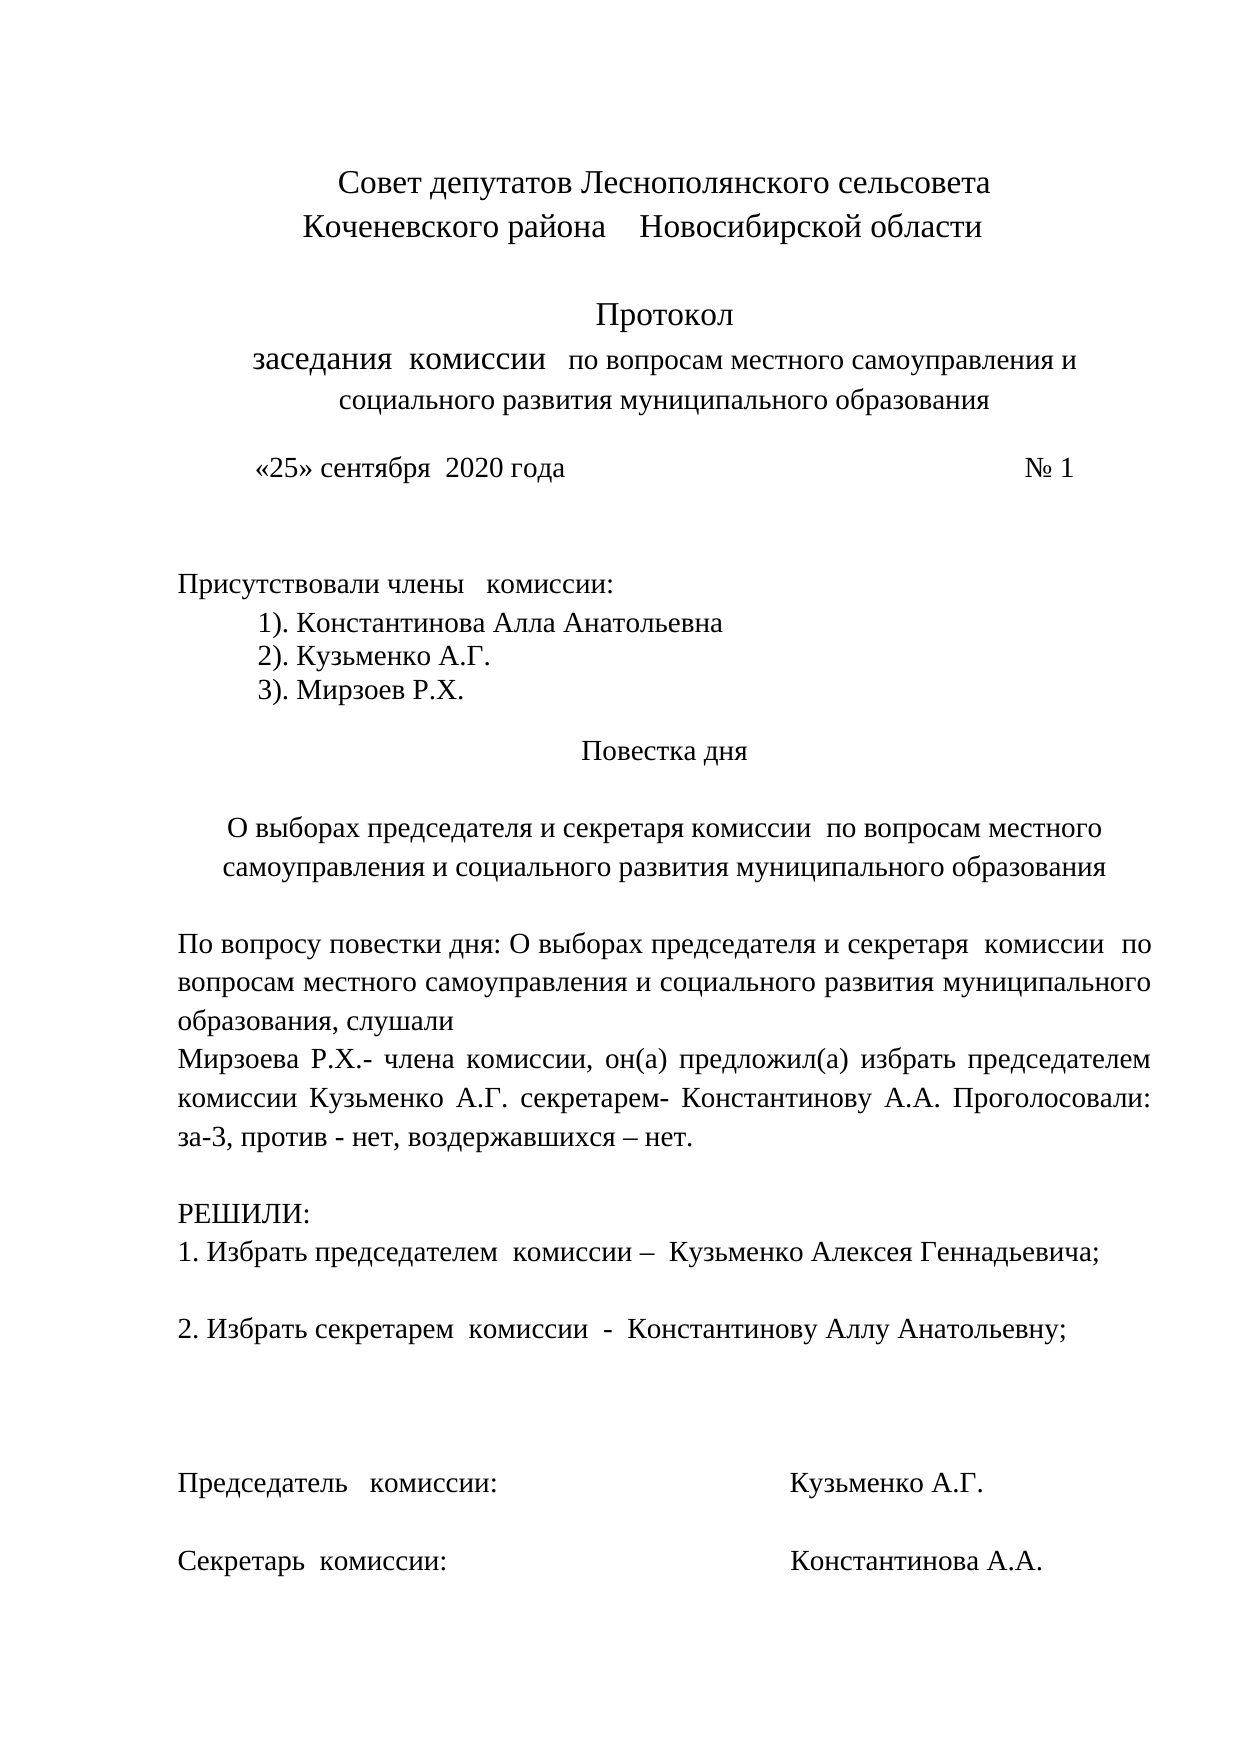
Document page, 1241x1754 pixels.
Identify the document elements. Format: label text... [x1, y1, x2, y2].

text Председатель комиссии: Кузьменко А.Г. [177, 1466, 1152, 1499]
text О выборах председателя и секретаря комиссии по вопросам местного самоуправления и социального развития муниципального образования [177, 810, 1152, 882]
text 1). Константинова Алла Анатольевна [177, 605, 1152, 638]
text 3). Мирзоев Р.Х. [177, 672, 1152, 705]
text 2. Избрать секретарем комиссии - Константинову Аллу Анатольевну; [177, 1311, 1152, 1345]
text Секретарь комиссии: Константинова А.А. [177, 1543, 1152, 1576]
text Протокол [177, 294, 1152, 333]
text Присутствовали члены комиссии: [177, 566, 1152, 600]
text 1. Избрать председателем комиссии – Кузьменко Алексея Геннадьевича; [177, 1234, 1152, 1268]
text Совет депутатов Леснополянского сельсовета [177, 162, 1152, 201]
text РЕШИЛИ: [177, 1196, 1152, 1229]
text Коченевского района Новосибирской области [177, 206, 1152, 244]
text По вопросу повестки дня: О выборах председателя и секретаря комиссии по вопросам местного самоуправления и социального развития муниципального образования, слушали [177, 926, 1152, 1037]
text заседания комиссии по вопросам местного самоуправления и социального развития муниципального образования [177, 338, 1152, 415]
text «25» сентября 2020 года № 1 [177, 451, 1152, 484]
text Повестка дня [177, 733, 1152, 767]
text Мирзоева Р.Х.- члена комиссии, он(а) предложил(а) избрать председателем комиссии Кузьменко А.Г. секретарем- Константинову А.А. Проголосовали: за-3, против - нет, воздержавшихся – нет. [177, 1042, 1152, 1152]
text 2). Кузьменко А.Г. [177, 638, 1152, 672]
